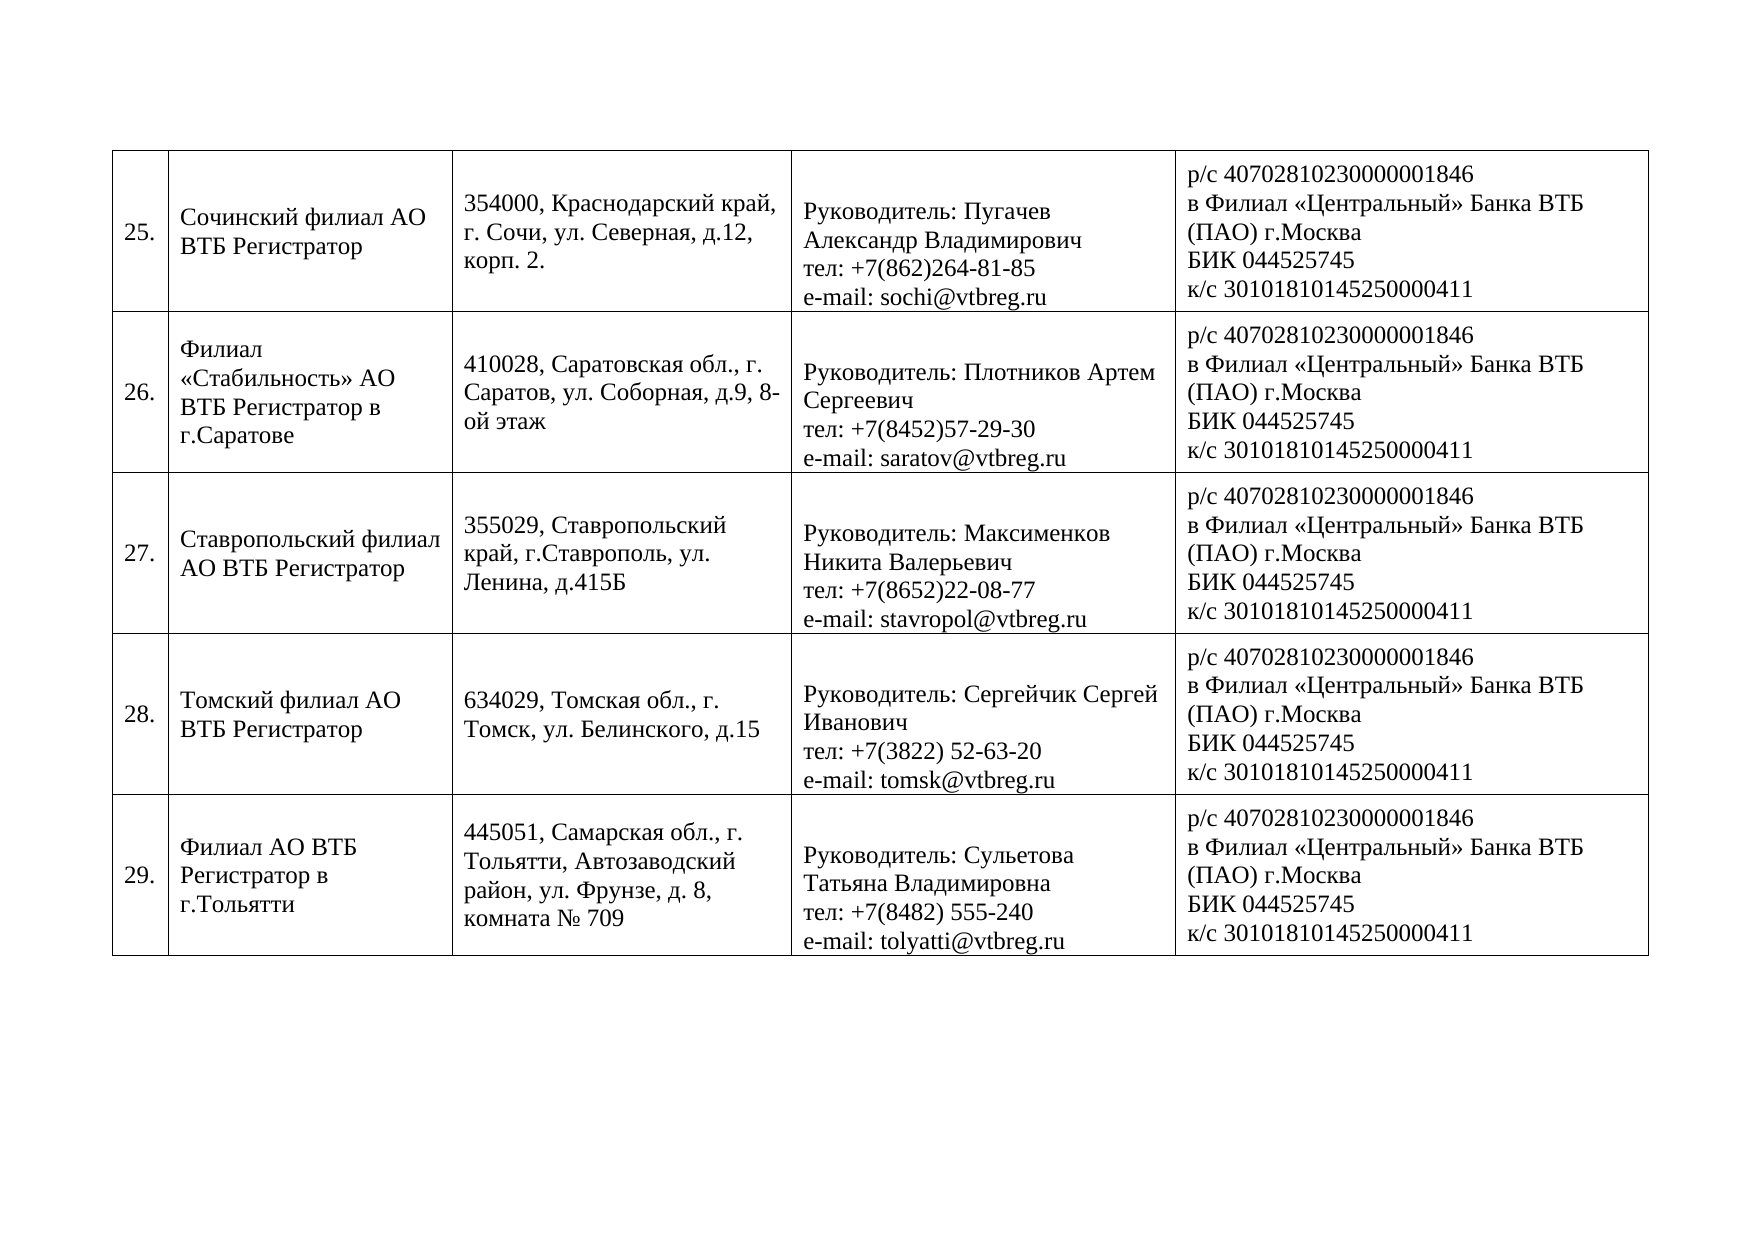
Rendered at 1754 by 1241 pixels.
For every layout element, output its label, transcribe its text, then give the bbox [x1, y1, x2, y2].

table_cell 410028, Саратовская обл., г. Саратов, ул. Соборная, д.9, 8-ой этаж [453, 312, 791, 472]
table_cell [1176, 795, 1648, 955]
table_cell 355029, Ставропольский край, г.Ставрополь, ул. Ленина, д.415Б [453, 473, 791, 633]
table_cell Руководитель: Сергейчик Сергей Иванович тел: +7(3822) 52-63-20 e-mail: tomsk@vtbreg.ru [792, 634, 1175, 794]
table_cell 634029, Томская обл., г. Томск, ул. Белинского, д.15 [453, 634, 791, 794]
table_cell 445051, Самарская обл., г. Тольятти, Автозаводский район, ул. Фрунзе, д. 8, комната № 709 [453, 795, 791, 955]
table_cell р/с 40702810230000001846 в Филиал «Центральный» Банка ВТБ (ПАО) г.Москва БИК 044525745 к/с 30101810145250000411 [1176, 634, 1648, 794]
table_cell Ставропольский филиал АО ВТБ Регистратор [169, 473, 452, 633]
table_cell Сочинский филиал АО ВТБ Регистратор [169, 151, 452, 311]
table_cell Томский филиал АО ВТБ Регистратор [169, 634, 452, 794]
table_cell Руководитель: Плотников Артем Сергеевич тел: +7(8452)57-29-30 e-mail: saratov@vtbreg.ru [792, 312, 1175, 472]
table_cell Филиал «Стабильность» АО ВТБ Регистратор в г.Саратове [169, 312, 452, 472]
table_cell Филиал АО ВТБ Регистратор в г.Тольятти [169, 795, 452, 955]
table_cell Руководитель: Сульетова Татьяна Владимировна тел: +7(8482) 555-240 e-mail: tolyatti@vtbreg.ru [792, 795, 1175, 955]
table_cell [113, 473, 168, 633]
table_cell 354000, Краснодарский край, г. Сочи, ул. Северная, д.12, корп. 2. [453, 151, 791, 311]
table_cell [113, 795, 168, 955]
table_cell р/с 40702810230000001846 в Филиал «Центральный» Банка ВТБ (ПАО) г.Москва БИК 044525745 к/с 30101810145250000411 [1176, 473, 1648, 633]
table_cell [113, 312, 168, 472]
table_cell р/с 40702810230000001846 в Филиал «Центральный» Банка ВТБ (ПАО) г.Москва БИК 044525745 к/с 30101810145250000411 [1176, 312, 1648, 472]
table_cell [113, 634, 168, 794]
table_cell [1176, 151, 1648, 311]
table_cell [113, 151, 168, 311]
table_cell Руководитель: Пугачев Александр Владимирович тел: +7(862)264-81-85 e-mail: sochi@vtbreg.ru [792, 151, 1175, 311]
table_cell Руководитель: Максименков Никита Валерьевич тел: +7(8652)22-08-77 e-mail: stavropol@vtbreg.ru [792, 473, 1175, 633]
